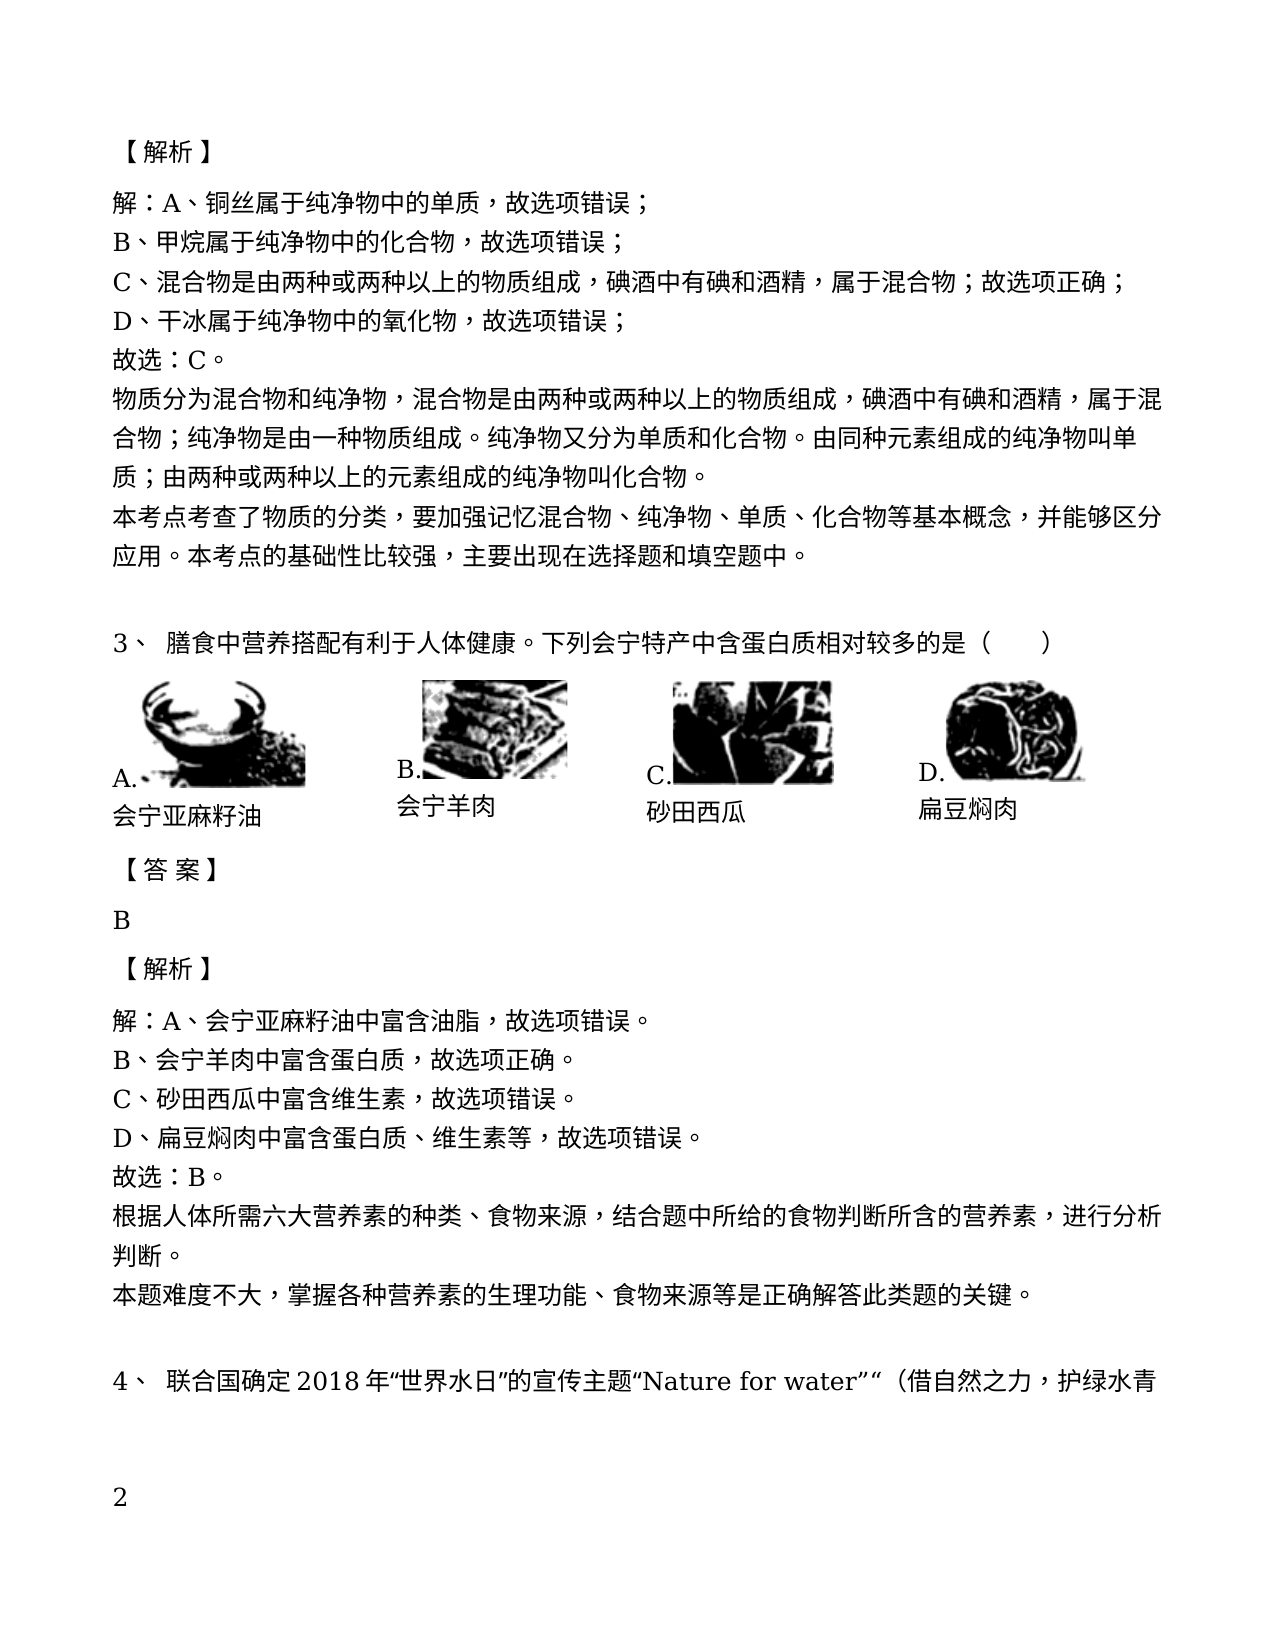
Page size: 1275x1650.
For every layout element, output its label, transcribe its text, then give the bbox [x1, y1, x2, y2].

picture [422, 680, 568, 779]
text B [112, 904, 1163, 934]
picture [945, 680, 1087, 782]
text 【 答 案 】 [112, 853, 1163, 887]
text 解：A、铜丝属于纯净物中的单质，故选项错误； B、甲烷属于纯净物中的化合物，故选项错误； C、混合物是由两种或两种以上的物质组成，碘酒中有碘和酒精，属于混合物；故选项正确； D、干冰属于纯净物中的氧化物，故选项错误； 故选：C。 物质分为混合物和纯净物，混合物是由两种或两种以上的物质组成，碘酒中有碘和酒精，属于混合物；纯净物是由一种物质组成。纯净物又分为单质和化合物。由同种元素组成的纯净物叫单质；由两种或两种以上的元素组成的纯净物叫化合物。 本考点考查了物质的分类，要加强记忆混合物、纯净物、单质、化合物等基本概念，并能够区分应用。本考点的基础性比较强，主要出现在选择题和填空题中。 [112, 186, 1163, 572]
picture [672, 680, 834, 785]
table_header C. 砂田西瓜 [646, 677, 918, 840]
text 【 解析 】 [112, 134, 1163, 168]
table_header D. 扁豆焖肉 [918, 677, 1163, 840]
text 3、 膳食中营养搭配有利于人体健康。下列会宁特产中含蛋白质相对较多的是（ ） [112, 590, 1163, 659]
table_header B. 会宁羊肉 [396, 677, 646, 840]
table_header A. 会宁亚麻籽油 [112, 677, 396, 840]
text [112, 1329, 1163, 1398]
picture [138, 680, 306, 788]
text 解：A、会宁亚麻籽油中富含油脂，故选项错误。 B、会宁羊肉中富含蛋白质，故选项正确。 C、砂田西瓜中富含维生素，故选项错误。 D、扁豆焖肉中富含蛋白质、维生素等，故选项错误。 故选：B。 根据人体所需六大营养素的种类、食物来源，结合题中所给的食物判断所含的营养素，进行分析判断。 本题难度不大，掌握各种营养素的生理功能、食物来源等是正确解答此类题的关键。 [112, 1003, 1163, 1311]
text 【 解析 】 [112, 951, 1163, 986]
